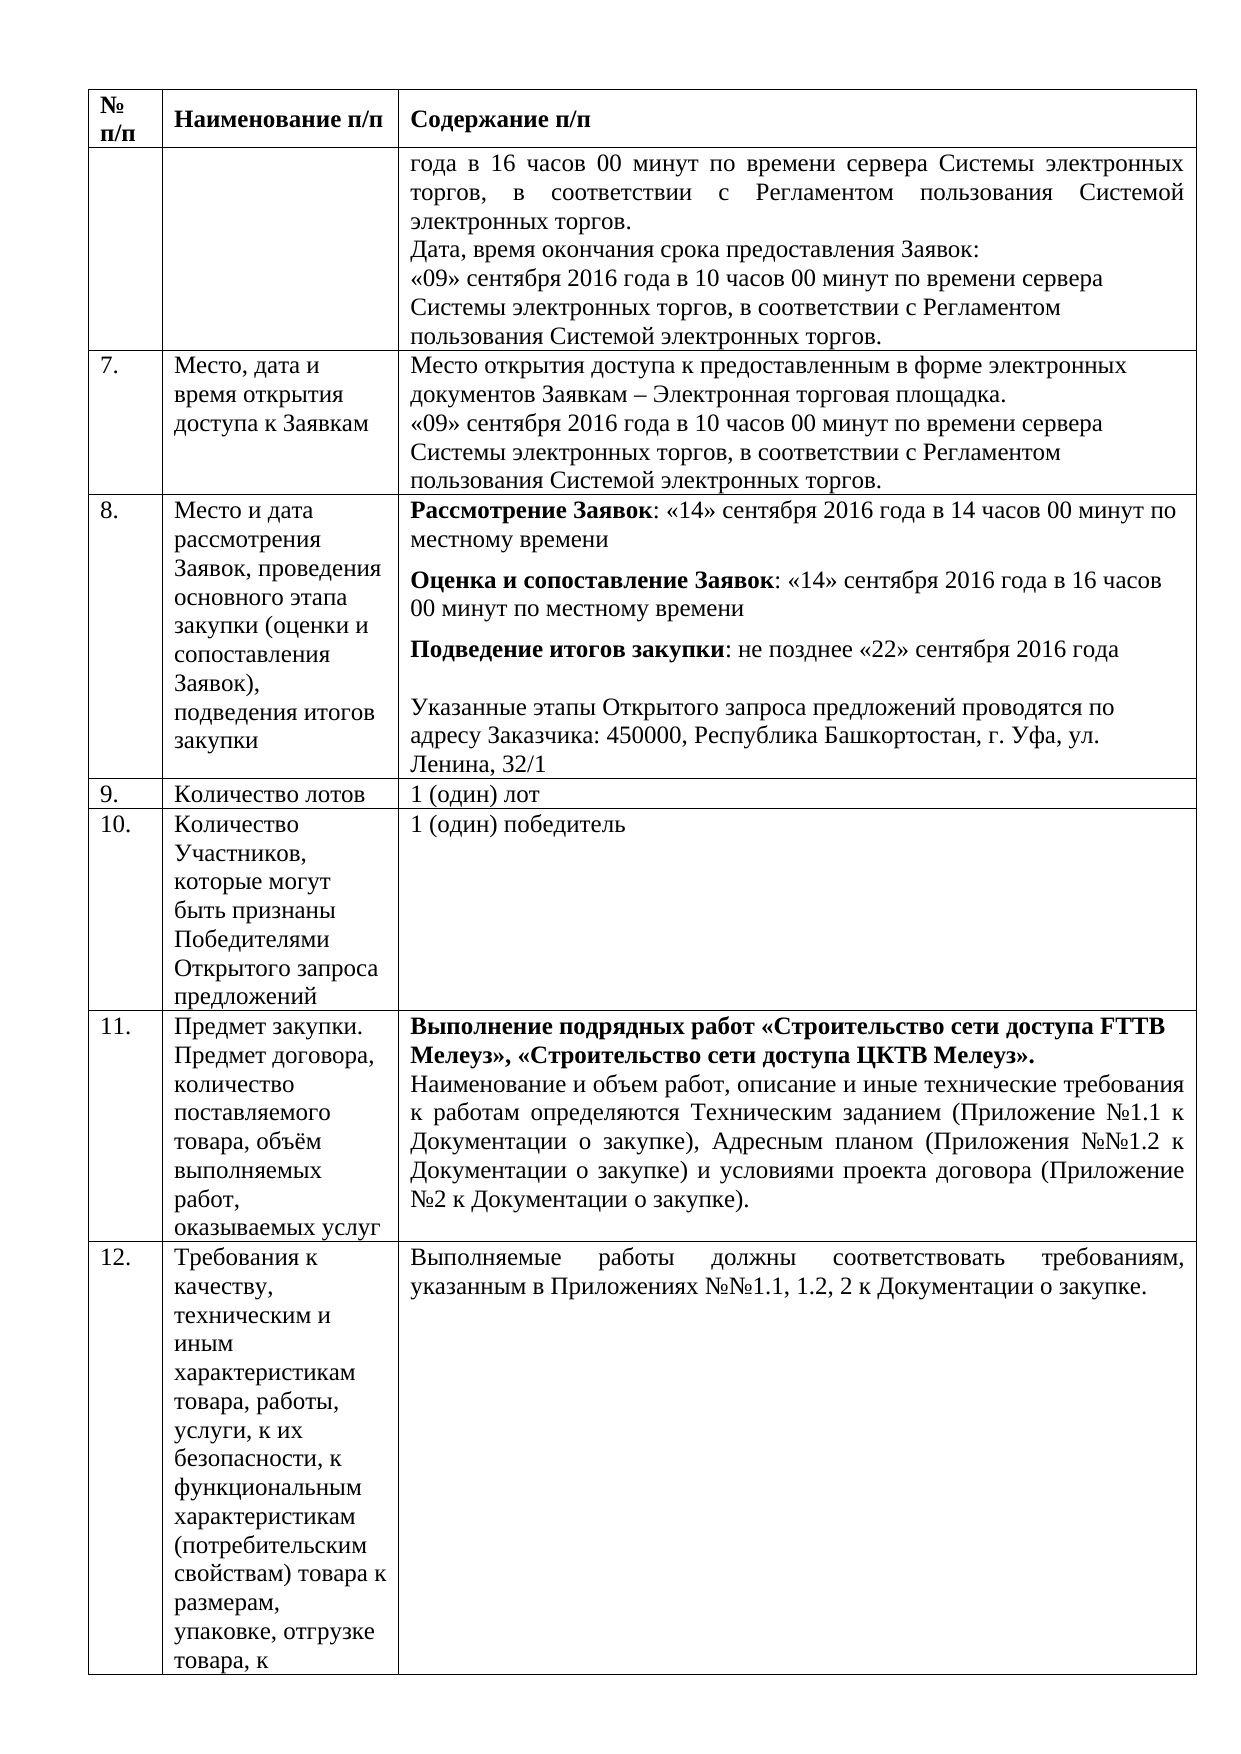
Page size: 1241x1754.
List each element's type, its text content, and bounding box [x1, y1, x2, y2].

table_cell Место и дата рассмотрения Заявок, проведения основного этапа закупки (оценки и сопоставления Заявок), подведения итогов закупки [163, 495, 398, 778]
table_cell [89, 495, 162, 778]
table_cell [89, 779, 162, 808]
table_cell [163, 148, 398, 349]
table_cell 1 (один) победитель [399, 809, 1196, 1010]
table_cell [399, 1242, 1196, 1673]
table_cell [89, 148, 162, 349]
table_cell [399, 148, 1196, 349]
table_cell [163, 1242, 398, 1673]
table_cell [89, 809, 162, 1010]
table_cell Количество Участников, которые могут быть признаны Победителями Открытого запроса предложений [163, 809, 398, 1010]
table_cell Предмет закупки. Предмет договора, количество поставляемого товара, объём выполняемых работ, оказываемых услуг [163, 1011, 398, 1241]
table_header Наименование п/п [163, 90, 398, 147]
table_header № п/п [89, 90, 162, 147]
table_cell Место открытия доступа к предоставленным в форме электронных документов Заявкам – Электронная торговая площадка. «09» сентября 2016 года в 10 часов 00 минут по времени сервера Системы электронных торгов, в соответствии с Регламентом пользования Системой электронных торгов. [399, 351, 1196, 494]
table_cell Рассмотрение Заявок: «14» сентября 2016 года в 14 часов 00 минут по местному времени Оценка и сопоставление Заявок: «14» сентября 2016 года в 16 часов 00 минут по местному времени Подведение итогов закупки: не позднее «22» сентября 2016 года Указанные этапы Открытого запроса предложений проводятся по адресу Заказчика: 450000, Республика Башкортостан, г. Уфа, ул. Ленина, 32/1 [399, 495, 1196, 778]
table_cell Место, дата и время открытия доступа к Заявкам [163, 351, 398, 494]
table_cell [89, 1242, 162, 1673]
table_cell Выполнение подрядных работ «Строительство сети доступа FTTB Мелеуз», «Строительство сети доступа ЦКТВ Мелеуз». Наименование и объем работ, описание и иные технические требования к работам определяются Техническим заданием (Приложение №1.1 к Документации о закупке), Адресным планом (Приложения №№1.2 к Документации о закупке) и условиями проекта договора (Приложение №2 к Документации о закупке). [399, 1011, 1196, 1241]
table_cell Количество лотов [163, 779, 398, 808]
table_cell [89, 351, 162, 494]
table_cell 1 (один) лот [399, 779, 1196, 808]
table_header Содержание п/п [399, 90, 1196, 147]
table_cell [89, 1011, 162, 1241]
